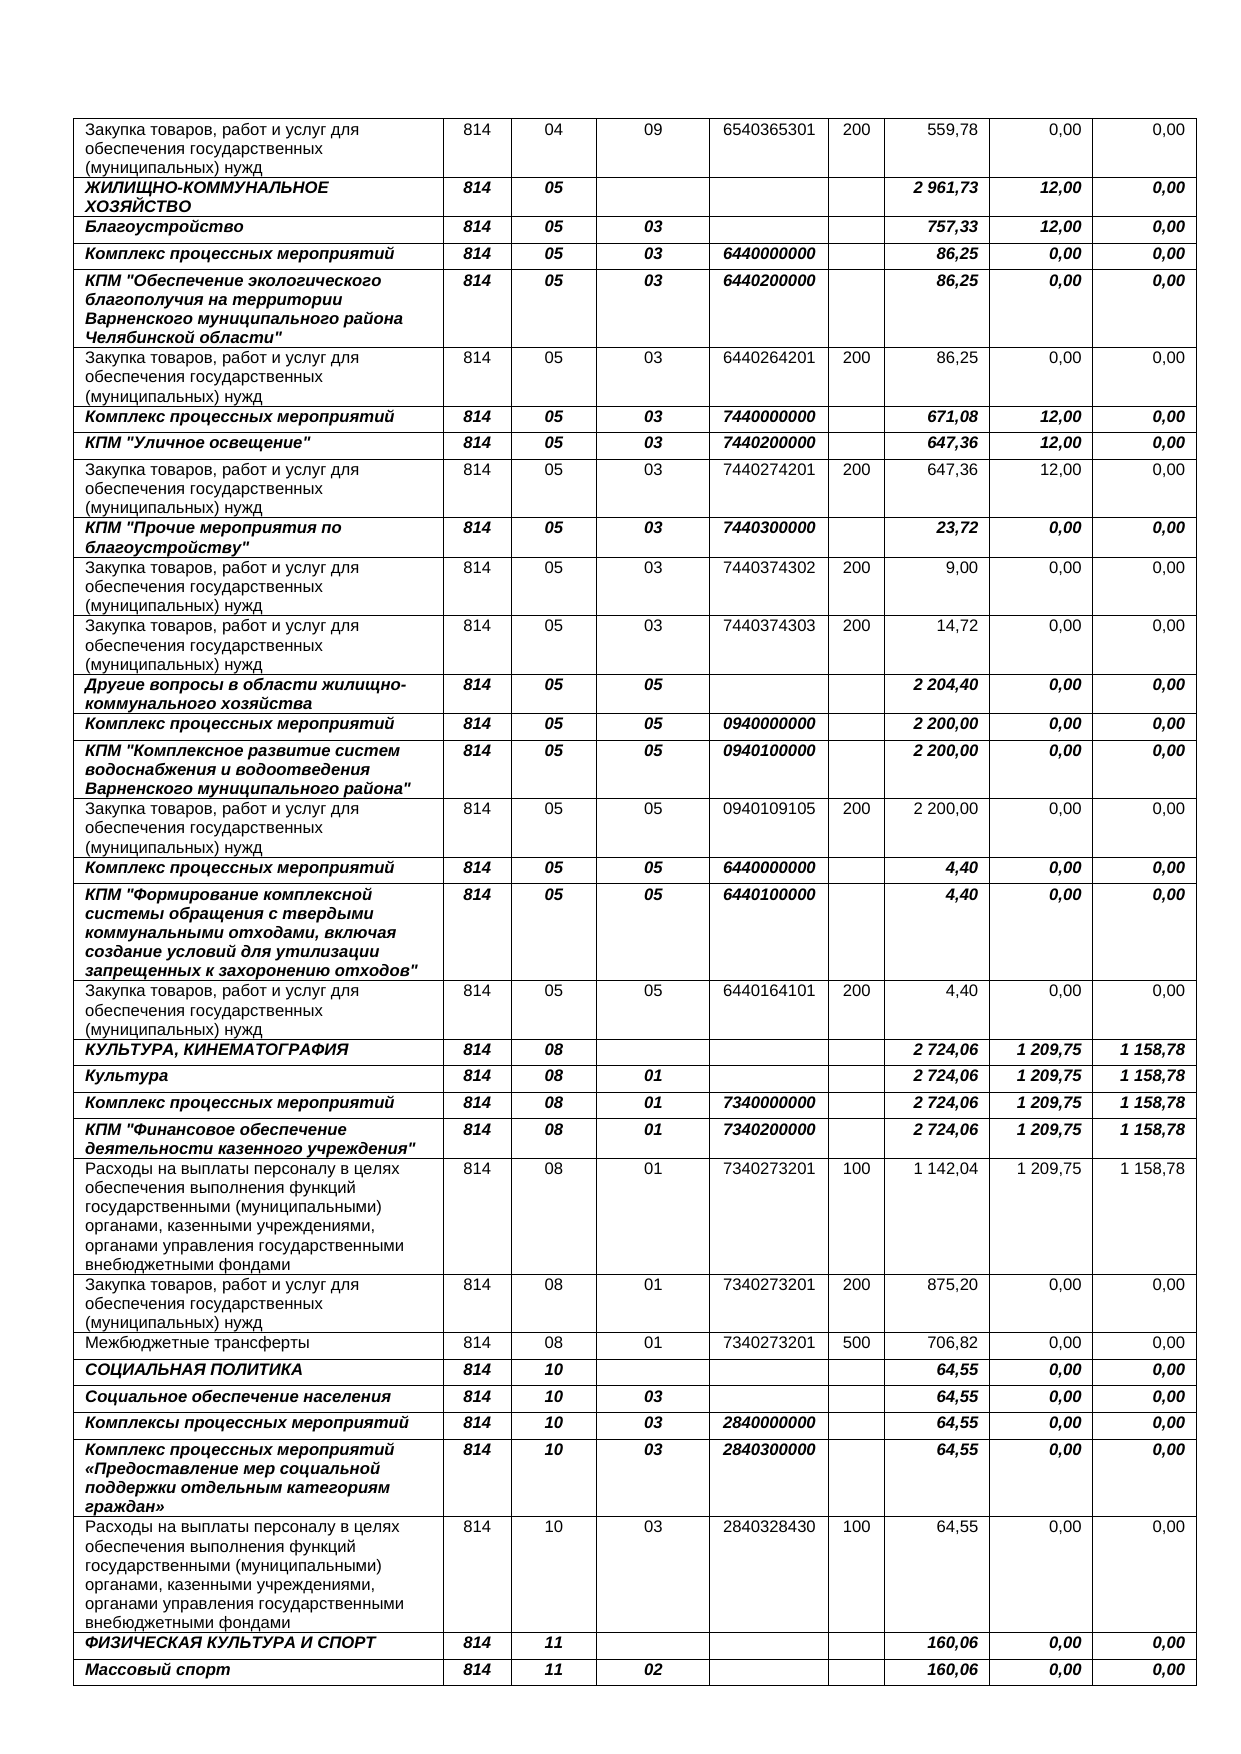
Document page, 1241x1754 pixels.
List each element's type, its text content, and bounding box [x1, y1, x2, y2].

table_cell 7440274201 [710, 460, 828, 517]
table_cell 500 [829, 1333, 884, 1359]
table_cell 12,00 [990, 407, 1092, 432]
table_cell 814 [444, 714, 511, 739]
table_cell [829, 1360, 884, 1385]
table_cell 7340000000 [710, 1093, 828, 1118]
table_cell Комплекс процессных мероприятий [74, 1093, 443, 1118]
table_cell Комплекс процессных мероприятий [74, 244, 443, 269]
table_cell [829, 407, 884, 432]
table_cell [829, 518, 884, 557]
table_cell 1 209,75 [990, 1066, 1092, 1092]
table_cell 6440000000 [710, 244, 828, 269]
table_cell 0,00 [1093, 348, 1196, 406]
table_cell Комплекс процессных мероприятий «Предоставление мер социальной поддержки отдельным категориям граждан» [74, 1440, 443, 1516]
table_cell [829, 1440, 884, 1516]
table_cell 0,00 [1093, 460, 1196, 517]
table_cell 05 [512, 244, 596, 269]
table_cell 2 724,06 [885, 1040, 989, 1065]
table_cell 160,06 [885, 1660, 989, 1685]
table_cell 10 [512, 1360, 596, 1385]
table_cell 05 [512, 884, 596, 980]
table_cell 05 [512, 741, 596, 798]
table_cell 0,00 [990, 858, 1092, 883]
table_cell 05 [597, 858, 709, 883]
table_cell Закупка товаров, работ и услуг для обеспечения государственных (муниципальных) нужд [74, 981, 443, 1039]
table_cell 814 [444, 433, 511, 459]
table_cell [710, 1660, 828, 1685]
table_cell 6440100000 [710, 884, 828, 980]
table_cell 0,00 [990, 518, 1092, 557]
table_cell 0,00 [990, 799, 1092, 857]
table_cell 7440374303 [710, 616, 828, 674]
table_cell [829, 884, 884, 980]
table_cell 09 [597, 119, 709, 177]
table_cell 0,00 [990, 1440, 1092, 1516]
table_cell 86,25 [885, 244, 989, 269]
table_cell 200 [829, 460, 884, 517]
table_cell 08 [512, 1119, 596, 1158]
table_cell 0,00 [990, 1275, 1092, 1332]
table_cell Закупка товаров, работ и услуг для обеспечения государственных (муниципальных) нужд [74, 616, 443, 674]
table_cell 03 [597, 1386, 709, 1412]
table_cell 05 [597, 741, 709, 798]
table_cell Комплекс процессных мероприятий [74, 714, 443, 739]
table_cell [710, 1066, 828, 1092]
table_cell 05 [597, 884, 709, 980]
table_cell 12,00 [990, 460, 1092, 517]
table_cell 4,40 [885, 858, 989, 883]
table_cell 0,00 [1093, 616, 1196, 674]
table_cell 814 [444, 1040, 511, 1065]
table_cell 03 [597, 433, 709, 459]
table_cell 200 [829, 616, 884, 674]
table_cell 100 [829, 1159, 884, 1274]
table_cell [829, 714, 884, 739]
table_cell 814 [444, 348, 511, 406]
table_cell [74, 119, 443, 177]
table_cell 02 [597, 1660, 709, 1685]
table_cell 03 [597, 460, 709, 517]
table_cell Культура [74, 1066, 443, 1092]
table_cell Комплекс процессных мероприятий [74, 858, 443, 883]
table_cell 0,00 [1093, 270, 1196, 347]
table_cell 03 [597, 1517, 709, 1632]
table_cell [710, 1633, 828, 1659]
table_cell 814 [444, 858, 511, 883]
table_cell 12,00 [990, 217, 1092, 243]
table_cell 2840000000 [710, 1413, 828, 1438]
table_cell 814 [444, 270, 511, 347]
table_cell 0,00 [990, 884, 1092, 980]
table_cell 814 [444, 1159, 511, 1274]
table_cell 1 209,75 [990, 1093, 1092, 1118]
table_cell 05 [512, 270, 596, 347]
table_cell 706,82 [885, 1333, 989, 1359]
table_cell 2 724,06 [885, 1093, 989, 1118]
table_cell 1 209,75 [990, 1119, 1092, 1158]
table_cell 200 [829, 348, 884, 406]
table_cell 0,00 [1093, 1333, 1196, 1359]
table_cell 814 [444, 119, 511, 177]
table_cell 12,00 [990, 178, 1092, 216]
table_cell 0,00 [1093, 1440, 1196, 1516]
table_cell 0,00 [990, 981, 1092, 1039]
table_cell Комплекс процессных мероприятий [74, 407, 443, 432]
table_cell 0,00 [1093, 675, 1196, 713]
table_cell [829, 178, 884, 216]
table_cell 7440300000 [710, 518, 828, 557]
table_cell [597, 1360, 709, 1385]
table_cell 05 [512, 714, 596, 739]
table_cell ЖИЛИЩНО-КОММУНАЛЬНОЕ ХОЗЯЙСТВО [74, 178, 443, 216]
table_cell 6440264201 [710, 348, 828, 406]
table_cell КУЛЬТУРА, КИНЕМАТОГРАФИЯ [74, 1040, 443, 1065]
table_cell 814 [444, 741, 511, 798]
table_cell 0,00 [990, 741, 1092, 798]
table_cell 814 [444, 1333, 511, 1359]
table_cell 757,33 [885, 217, 989, 243]
table_cell 814 [444, 518, 511, 557]
table_cell КПМ "Прочие мероприятия по благоустройству" [74, 518, 443, 557]
table_cell Массовый спорт [74, 1660, 443, 1685]
table_cell 1 158,78 [1093, 1119, 1196, 1158]
table_cell 6540365301 [710, 119, 828, 177]
table_cell 08 [512, 1333, 596, 1359]
table_cell 814 [444, 1066, 511, 1092]
table_cell 814 [444, 1360, 511, 1385]
table_cell 08 [512, 1275, 596, 1332]
table_cell 0,00 [990, 1517, 1092, 1632]
table_cell 814 [444, 1413, 511, 1438]
table_cell 01 [597, 1275, 709, 1332]
table_cell 2 200,00 [885, 741, 989, 798]
table_cell 647,36 [885, 460, 989, 517]
table_cell 08 [512, 1066, 596, 1092]
table_cell 03 [597, 518, 709, 557]
table_cell [710, 675, 828, 713]
table_cell 01 [597, 1119, 709, 1158]
table_cell 64,55 [885, 1517, 989, 1632]
table_cell Закупка товаров, работ и услуг для обеспечения государственных (муниципальных) нужд [74, 558, 443, 615]
table_cell [829, 1066, 884, 1092]
table_cell 0,00 [990, 1633, 1092, 1659]
table_cell [710, 1040, 828, 1065]
table_cell 6440164101 [710, 981, 828, 1039]
table_cell 64,55 [885, 1440, 989, 1516]
table_cell 05 [597, 675, 709, 713]
table_cell [829, 270, 884, 347]
table_cell 0,00 [1093, 518, 1196, 557]
table_cell 7340273201 [710, 1275, 828, 1332]
table_cell 814 [444, 1119, 511, 1158]
table_cell 03 [597, 1413, 709, 1438]
table_cell 0,00 [1093, 858, 1196, 883]
table_cell 05 [512, 217, 596, 243]
table_cell 03 [597, 348, 709, 406]
table_cell 0940109105 [710, 799, 828, 857]
table_cell 814 [444, 1440, 511, 1516]
table_cell 0,00 [1093, 1275, 1196, 1332]
table_cell 05 [597, 799, 709, 857]
table_cell [829, 217, 884, 243]
table_cell 0,00 [990, 348, 1092, 406]
table_cell 0,00 [990, 1386, 1092, 1412]
table_cell 7440000000 [710, 407, 828, 432]
table_cell 0,00 [1093, 1633, 1196, 1659]
table_cell [710, 1360, 828, 1385]
table_cell 2 200,00 [885, 714, 989, 739]
table_cell 64,55 [885, 1360, 989, 1385]
table_cell 01 [597, 1093, 709, 1118]
table_cell СОЦИАЛЬНАЯ ПОЛИТИКА [74, 1360, 443, 1385]
table_cell 0,00 [1093, 1660, 1196, 1685]
table_cell 11 [512, 1660, 596, 1685]
table_cell [829, 1386, 884, 1412]
table_cell 1 158,78 [1093, 1066, 1196, 1092]
table_cell 10 [512, 1413, 596, 1438]
table_cell Другие вопросы в области жилищно-коммунального хозяйства [74, 675, 443, 713]
table_cell [710, 1386, 828, 1412]
table_cell 01 [597, 1159, 709, 1274]
table_cell 0,00 [1093, 1386, 1196, 1412]
table_cell [710, 217, 828, 243]
table_cell 0,00 [1093, 119, 1196, 177]
table_cell 814 [444, 217, 511, 243]
table_cell 0940100000 [710, 741, 828, 798]
table_cell [710, 178, 828, 216]
table_cell 200 [829, 799, 884, 857]
table_cell КПМ "Формирование комплексной системы обращения с твердыми коммунальными отходами, включая создание условий для утилизации запрещенных к захоронению отходов" [74, 884, 443, 980]
table_cell 814 [444, 244, 511, 269]
table_cell КПМ "Обеспечение экологического благополучия на территории Варненского муниципального района Челябинской области" [74, 270, 443, 347]
table_cell 0,00 [990, 558, 1092, 615]
table_cell 0,00 [1093, 217, 1196, 243]
table_cell 0,00 [1093, 407, 1196, 432]
table_cell 86,25 [885, 270, 989, 347]
table_cell 1 158,78 [1093, 1093, 1196, 1118]
table_cell 05 [512, 460, 596, 517]
table_cell ФИЗИЧЕСКАЯ КУЛЬТУРА И СПОРТ [74, 1633, 443, 1659]
table_cell 200 [829, 981, 884, 1039]
table_cell 559,78 [885, 119, 989, 177]
table_cell 03 [597, 270, 709, 347]
table_cell 814 [444, 460, 511, 517]
table_cell 0,00 [1093, 1517, 1196, 1632]
table_cell Закупка товаров, работ и услуг для обеспечения государственных (муниципальных) нужд [74, 1275, 443, 1332]
table_cell 03 [597, 244, 709, 269]
table_cell 0,00 [1093, 981, 1196, 1039]
table_cell 05 [597, 714, 709, 739]
table_cell 200 [829, 558, 884, 615]
table_cell Социальное обеспечение населения [74, 1386, 443, 1412]
table_cell [829, 1633, 884, 1659]
table_cell 814 [444, 884, 511, 980]
table_cell 64,55 [885, 1386, 989, 1412]
table_cell 2 724,06 [885, 1066, 989, 1092]
table_cell [829, 1413, 884, 1438]
table_cell 23,72 [885, 518, 989, 557]
table_cell 7440374302 [710, 558, 828, 615]
table_cell 7340200000 [710, 1119, 828, 1158]
table_cell 2 200,00 [885, 799, 989, 857]
table_cell 0,00 [990, 616, 1092, 674]
table_cell 0,00 [990, 675, 1092, 713]
table_cell Закупка товаров, работ и услуг для обеспечения государственных (муниципальных) нужд [74, 348, 443, 406]
table_cell 200 [829, 119, 884, 177]
table_cell 03 [597, 407, 709, 432]
table_cell 03 [597, 616, 709, 674]
table_cell 0,00 [990, 119, 1092, 177]
table_cell 9,00 [885, 558, 989, 615]
table_cell 6440200000 [710, 270, 828, 347]
table_cell 11 [512, 1633, 596, 1659]
table_cell 100 [829, 1517, 884, 1632]
table_cell 4,40 [885, 884, 989, 980]
table_cell 05 [512, 799, 596, 857]
table_cell 2840328430 [710, 1517, 828, 1632]
table_cell 4,40 [885, 981, 989, 1039]
table_cell 647,36 [885, 433, 989, 459]
table_cell 814 [444, 1093, 511, 1118]
table_cell [829, 675, 884, 713]
table_cell Расходы на выплаты персоналу в целях обеспечения выполнения функций государственными (муниципальными) органами, казенными учреждениями, органами управления государственными внебюджетными фондами [74, 1159, 443, 1274]
table_cell 671,08 [885, 407, 989, 432]
table_cell 814 [444, 675, 511, 713]
table_cell [829, 1660, 884, 1685]
table_cell 05 [512, 675, 596, 713]
table_cell 03 [597, 1440, 709, 1516]
table_cell 01 [597, 1066, 709, 1092]
table_cell Комплексы процессных мероприятий [74, 1413, 443, 1438]
table_cell 2840300000 [710, 1440, 828, 1516]
table_cell [829, 1093, 884, 1118]
table_cell 1 142,04 [885, 1159, 989, 1274]
table_cell 05 [512, 178, 596, 216]
table_cell 814 [444, 178, 511, 216]
table_cell Благоустройство [74, 217, 443, 243]
table_cell 814 [444, 981, 511, 1039]
table_cell [829, 433, 884, 459]
table_cell 875,20 [885, 1275, 989, 1332]
table_cell 05 [512, 407, 596, 432]
table_cell 05 [512, 518, 596, 557]
table_cell 64,55 [885, 1413, 989, 1438]
table_cell 7440200000 [710, 433, 828, 459]
table_cell 08 [512, 1093, 596, 1118]
table_cell 10 [512, 1517, 596, 1632]
table_cell 7340273201 [710, 1159, 828, 1274]
table_cell 160,06 [885, 1633, 989, 1659]
table_cell 0,00 [1093, 714, 1196, 739]
table_cell 0,00 [990, 1360, 1092, 1385]
table_cell 814 [444, 616, 511, 674]
table_cell [597, 178, 709, 216]
table_cell 814 [444, 1386, 511, 1412]
table_cell 814 [444, 1660, 511, 1685]
table_cell 200 [829, 1275, 884, 1332]
table_cell 2 961,73 [885, 178, 989, 216]
table_cell 0,00 [1093, 741, 1196, 798]
table_cell [829, 858, 884, 883]
table_cell [829, 1040, 884, 1065]
table_cell 814 [444, 1517, 511, 1632]
table_cell 08 [512, 1159, 596, 1274]
table_cell 10 [512, 1440, 596, 1516]
table_cell 0940000000 [710, 714, 828, 739]
table_cell 0,00 [1093, 244, 1196, 269]
table_cell 08 [512, 1040, 596, 1065]
table_cell 05 [512, 558, 596, 615]
table_cell 1 158,78 [1093, 1040, 1196, 1065]
table_cell 14,72 [885, 616, 989, 674]
table_cell 05 [512, 433, 596, 459]
table_cell 12,00 [990, 433, 1092, 459]
table_cell [597, 1040, 709, 1065]
table_cell Межбюджетные трансферты [74, 1333, 443, 1359]
table_cell 0,00 [990, 714, 1092, 739]
table_cell [829, 244, 884, 269]
table_cell [597, 1633, 709, 1659]
table_cell 05 [512, 858, 596, 883]
table_cell 6440000000 [710, 858, 828, 883]
table_cell 03 [597, 558, 709, 615]
table_cell 814 [444, 799, 511, 857]
table_cell 0,00 [990, 270, 1092, 347]
table_cell 05 [512, 616, 596, 674]
table_cell 0,00 [1093, 1360, 1196, 1385]
table_cell 1 209,75 [990, 1040, 1092, 1065]
table_cell 0,00 [1093, 558, 1196, 615]
table_cell 0,00 [990, 1660, 1092, 1685]
table_cell 10 [512, 1386, 596, 1412]
table_cell 814 [444, 1275, 511, 1332]
table_cell 1 158,78 [1093, 1159, 1196, 1274]
table_cell 86,25 [885, 348, 989, 406]
table_cell 0,00 [1093, 1413, 1196, 1438]
table_cell 814 [444, 407, 511, 432]
table_cell 0,00 [1093, 433, 1196, 459]
table_cell 0,00 [990, 244, 1092, 269]
table_cell КПМ "Комплексное развитие систем водоснабжения и водоотведения Варненского муниципального района" [74, 741, 443, 798]
table_cell КПМ "Финансовое обеспечение деятельности казенного учреждения" [74, 1119, 443, 1158]
table_cell 0,00 [1093, 884, 1196, 980]
table_cell 05 [512, 348, 596, 406]
table_cell 05 [597, 981, 709, 1039]
table_cell 0,00 [990, 1413, 1092, 1438]
table_cell 0,00 [990, 1333, 1092, 1359]
table_cell 7340273201 [710, 1333, 828, 1359]
table_cell 814 [444, 558, 511, 615]
table_cell [829, 1119, 884, 1158]
table_cell 0,00 [1093, 799, 1196, 857]
table_cell КПМ "Уличное освещение" [74, 433, 443, 459]
table_cell 0,00 [1093, 178, 1196, 216]
table_cell 2 724,06 [885, 1119, 989, 1158]
table_cell Закупка товаров, работ и услуг для обеспечения государственных (муниципальных) нужд [74, 799, 443, 857]
table_cell 1 209,75 [990, 1159, 1092, 1274]
table_cell 814 [444, 1633, 511, 1659]
table_cell 01 [597, 1333, 709, 1359]
table_cell 04 [512, 119, 596, 177]
table_cell Закупка товаров, работ и услуг для обеспечения государственных (муниципальных) нужд [74, 460, 443, 517]
table_cell 05 [512, 981, 596, 1039]
table_cell Расходы на выплаты персоналу в целях обеспечения выполнения функций государственными (муниципальными) органами, казенными учреждениями, органами управления государственными внебюджетными фондами [74, 1517, 443, 1632]
table_cell [829, 741, 884, 798]
table_cell 03 [597, 217, 709, 243]
table_cell 2 204,40 [885, 675, 989, 713]
